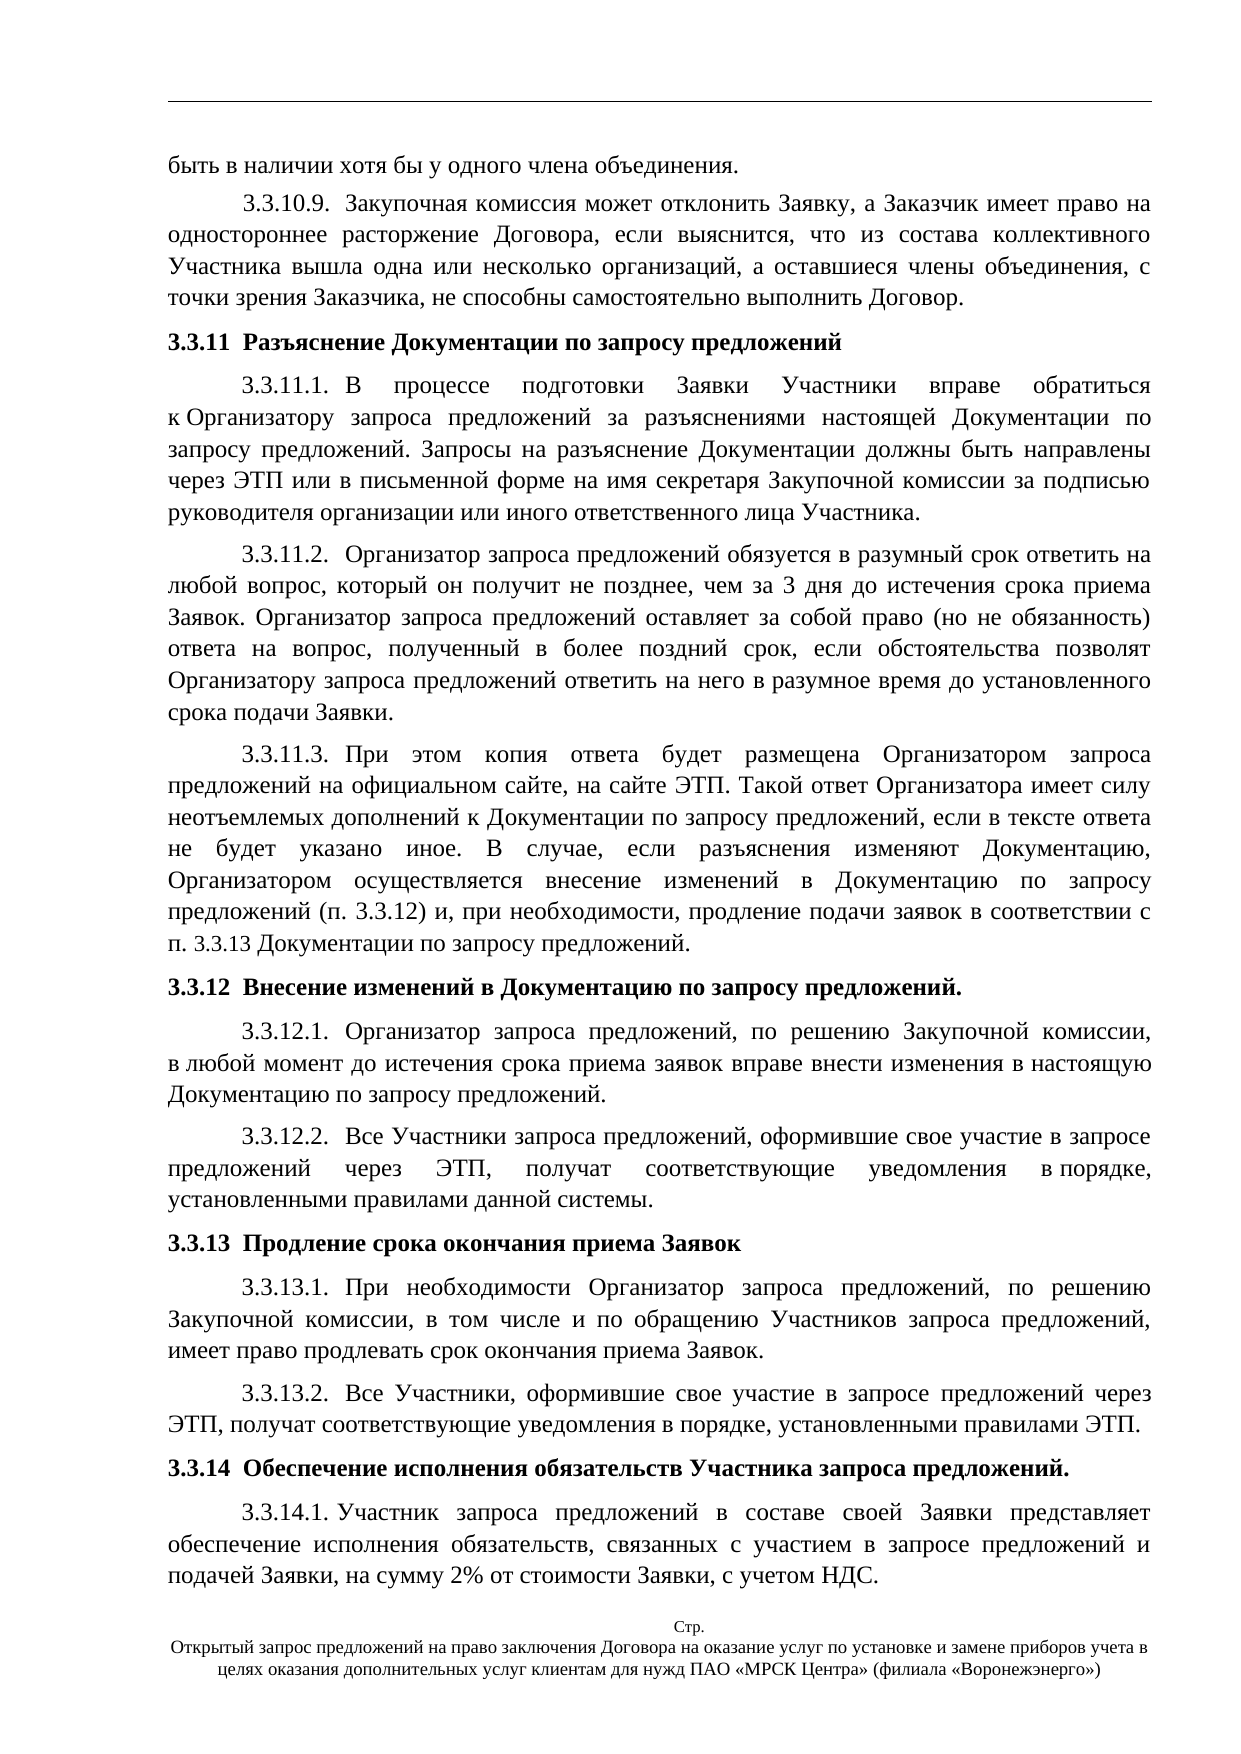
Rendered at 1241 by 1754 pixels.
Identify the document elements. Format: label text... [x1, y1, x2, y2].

list Все Участники, оформившие свое участие в запросе предложений через ЭТП, получат соответствующие уведомления в порядке, установленными правилами ЭТП. [168, 1378, 1152, 1438]
list В процессе подготовки Заявки Участники вправе обратиться к Организатору запроса предложений за разъяснениями настоящей Документации по запросу предложений. Запросы на разъяснение Документации должны быть направлены через ЭТП или в письменной форме на имя секретаря Закупочной комиссии за подписью руководителя организации или иного ответственного лица Участника. [168, 371, 1152, 526]
subtitle Обеспечение исполнения обязательств Участника запроса предложений. [168, 1453, 1152, 1482]
list При необходимости Организатор запроса предложений, по решению Закупочной комиссии, в том числе и по обращению Участников запроса предложений, имеет право продлевать срок окончания приема Заявок. [168, 1272, 1152, 1364]
list Организатор запроса предложений, по решению Закупочной комиссии, в любой момент до истечения срока приема заявок вправе внести изменения в настоящую Документацию по запросу предложений. [168, 1016, 1152, 1108]
subtitle Внесение изменений в Документацию по запросу предложений. [168, 972, 1152, 1001]
subtitle Продление срока окончания приема Заявок [168, 1228, 1152, 1257]
list При этом копия ответа будет размещена Организатором запроса предложений на официальном сайте, на сайте ЭТП. Такой ответ Организатора имеет силу неотъемлемых дополнений к Документации по запросу предложений, если в тексте ответа не будет указано иное. В случае, если разъяснения изменяют Документацию, Организатором осуществляется внесение изменений в Документацию по запросу предложений (п. 3.3.12) и, при необходимости, продление подачи заявок в соответствии с п. 3.3.13 Документации по запросу предложений. [168, 739, 1152, 957]
subtitle Разъяснение Документации по запросу предложений [168, 327, 1152, 355]
list Организатор запроса предложений обязуется в разумный срок ответить на любой вопрос, который он получит не позднее, чем за 3 дня до истечения срока приема Заявок. Организатор запроса предложений оставляет за собой право (но не обязанность) ответа на вопрос, полученный в более поздний срок, если обстоятельства позволят Организатору запроса предложений ответить на него в разумное время до установленного срока подачи Заявки. [168, 539, 1152, 725]
list Закупочная комиссия может отклонить Заявку, а Заказчик имеет право на одностороннее расторжение Договора, если выяснится, что из состава коллективного Участника вышла одна или несколько организаций, а оставшиеся члены объединения, с точки зрения Заказчика, не способны самостоятельно выполнить Договор. [168, 188, 1152, 311]
list Участник запроса предложений в составе своей Заявки представляет обеспечение исполнения обязательств, связанных с участием в запросе предложений и подачей Заявки, на сумму 2% от стоимости Заявки, с учетом НДС. [168, 1497, 1152, 1589]
list Все Участники запроса предложений, оформившие свое участие в запросе предложений через ЭТП, получат соответствующие уведомления в порядке, установленными правилами данной системы. [168, 1121, 1152, 1213]
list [168, 150, 1152, 179]
